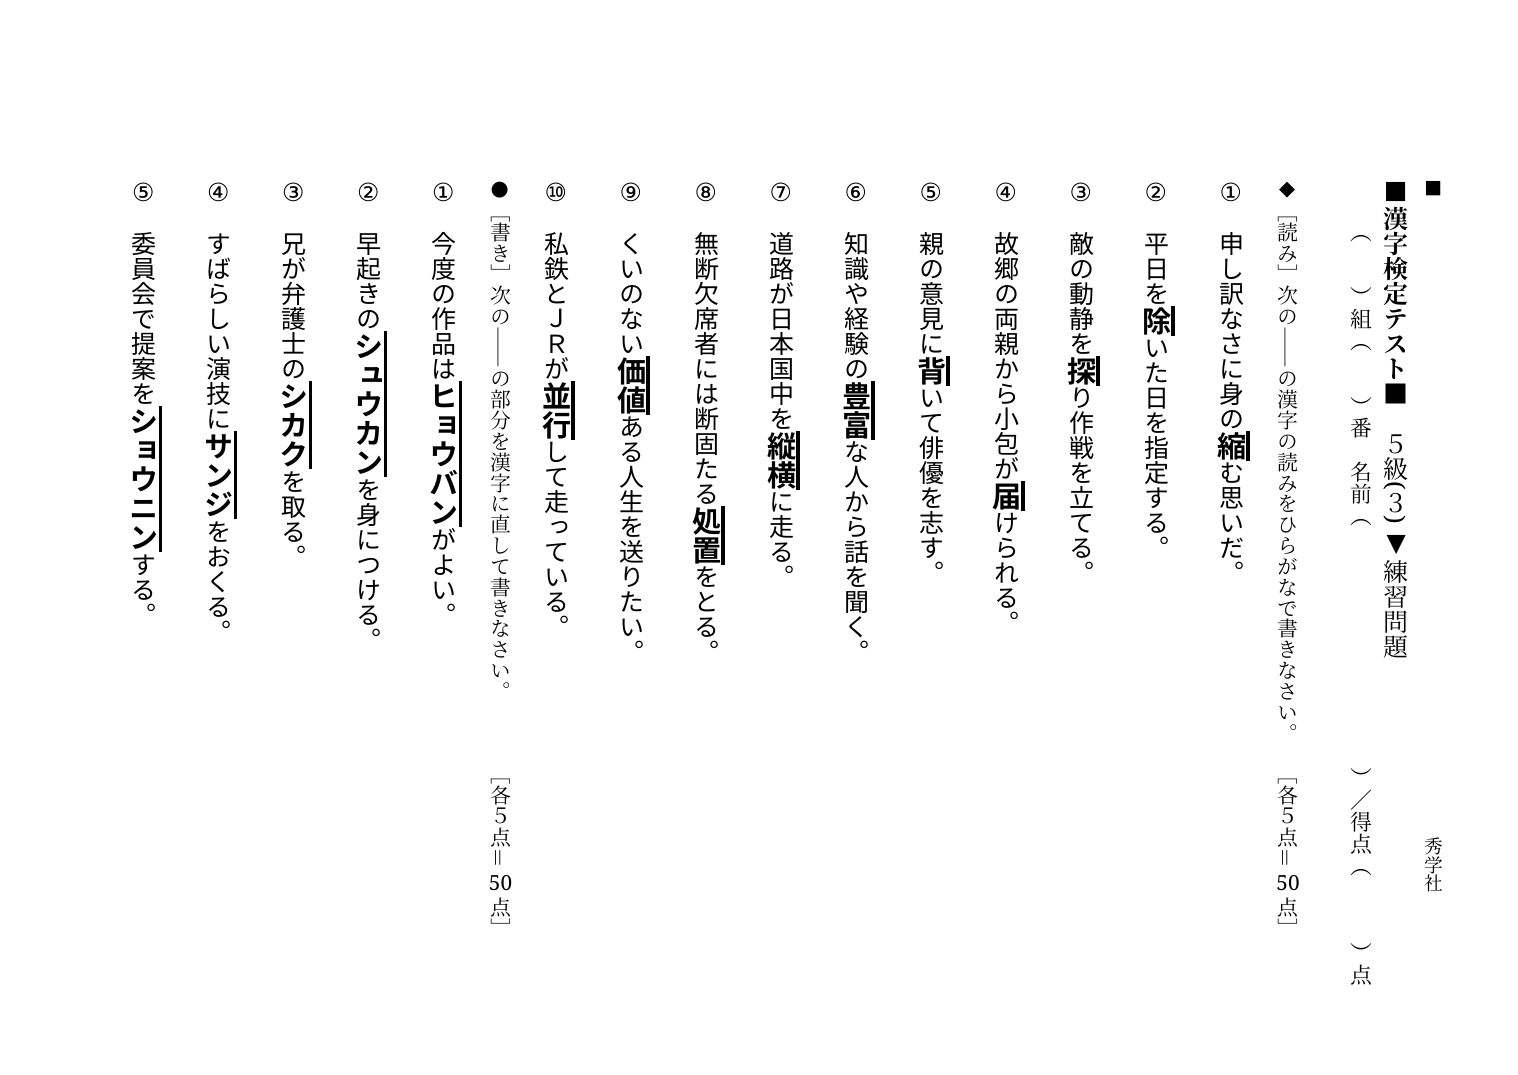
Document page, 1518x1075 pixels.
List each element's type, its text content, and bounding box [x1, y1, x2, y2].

text ② 平日を除いた日を指定する。 [1119, 177, 1194, 986]
text ④ 故郷の両親から小包が届けられる。 [969, 177, 1044, 986]
text ⑨ くいのない価値ある人生を送りたい。 [594, 177, 669, 986]
text ① 今度の作品はヒョウバンがよい。 [407, 177, 482, 986]
text ③ 兄が弁護士のシカクを取る。 [257, 177, 332, 986]
text ⑦ 道路が日本国中を縦横に走る。 [744, 177, 819, 986]
text ① 申し訳なさに身の縮む思いだ。 [1194, 177, 1269, 986]
text ■ 秀学社 [1415, 177, 1453, 986]
text ■漢字検定テスト■ ５級(３) ▼練習問題 [1378, 177, 1415, 986]
text ⑤ 親の意見に背いて俳優を志す。 [894, 177, 969, 986]
text ●［書き］次の――の部分を漢字に直して書きなさい。 ［各５点＝50点］ [482, 177, 519, 986]
text （ ）組（ ）番 名前（ ）／得点（ ）点 [1344, 177, 1378, 986]
text ② 早起きのシュウカンを身につける。 [332, 177, 407, 986]
text ◆［読み］次の――の漢字の読みをひらがなで書きなさい。 ［各５点＝50点］ [1269, 177, 1307, 986]
text ⑤ 委員会で提案をショウニンする。 [107, 177, 182, 986]
text ③ 敵の動静を探り作戦を立てる。 [1044, 177, 1119, 986]
text ⑧ 無断欠席者には断固たる処置をとる。 [669, 177, 744, 986]
text ④ すばらしい演技にサンジをおくる。 [182, 177, 257, 986]
text ⑩ 私鉄とＪＲが並行して走っている。 [519, 177, 594, 986]
text ⑥ 知識や経験の豊富な人から話を聞く。 [819, 177, 894, 986]
